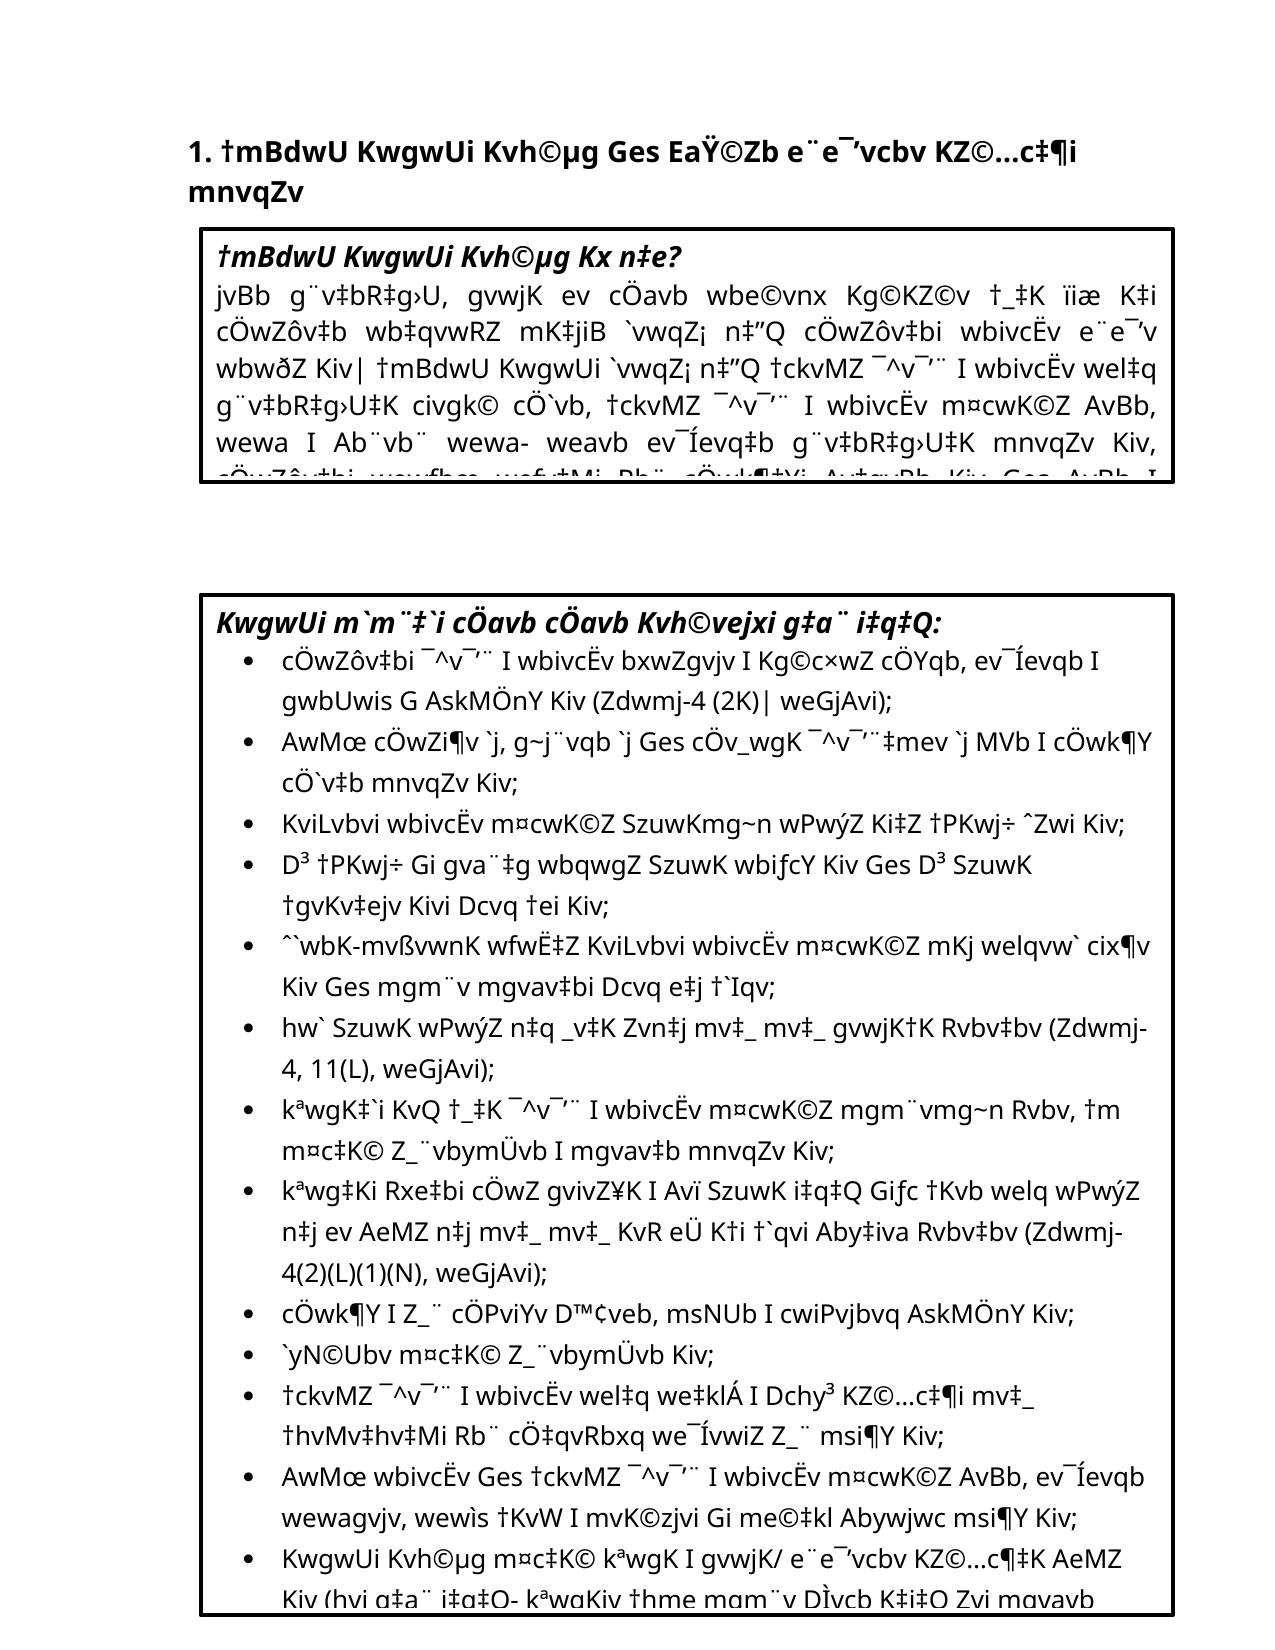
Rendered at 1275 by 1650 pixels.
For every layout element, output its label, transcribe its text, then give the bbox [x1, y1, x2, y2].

text 1. †mBdwU KwgwUi Kvh©µg Ges EaŸ©Zb e¨e¯’vcbv KZ©…c‡¶i mnvqZv [187, 131, 1144, 211]
